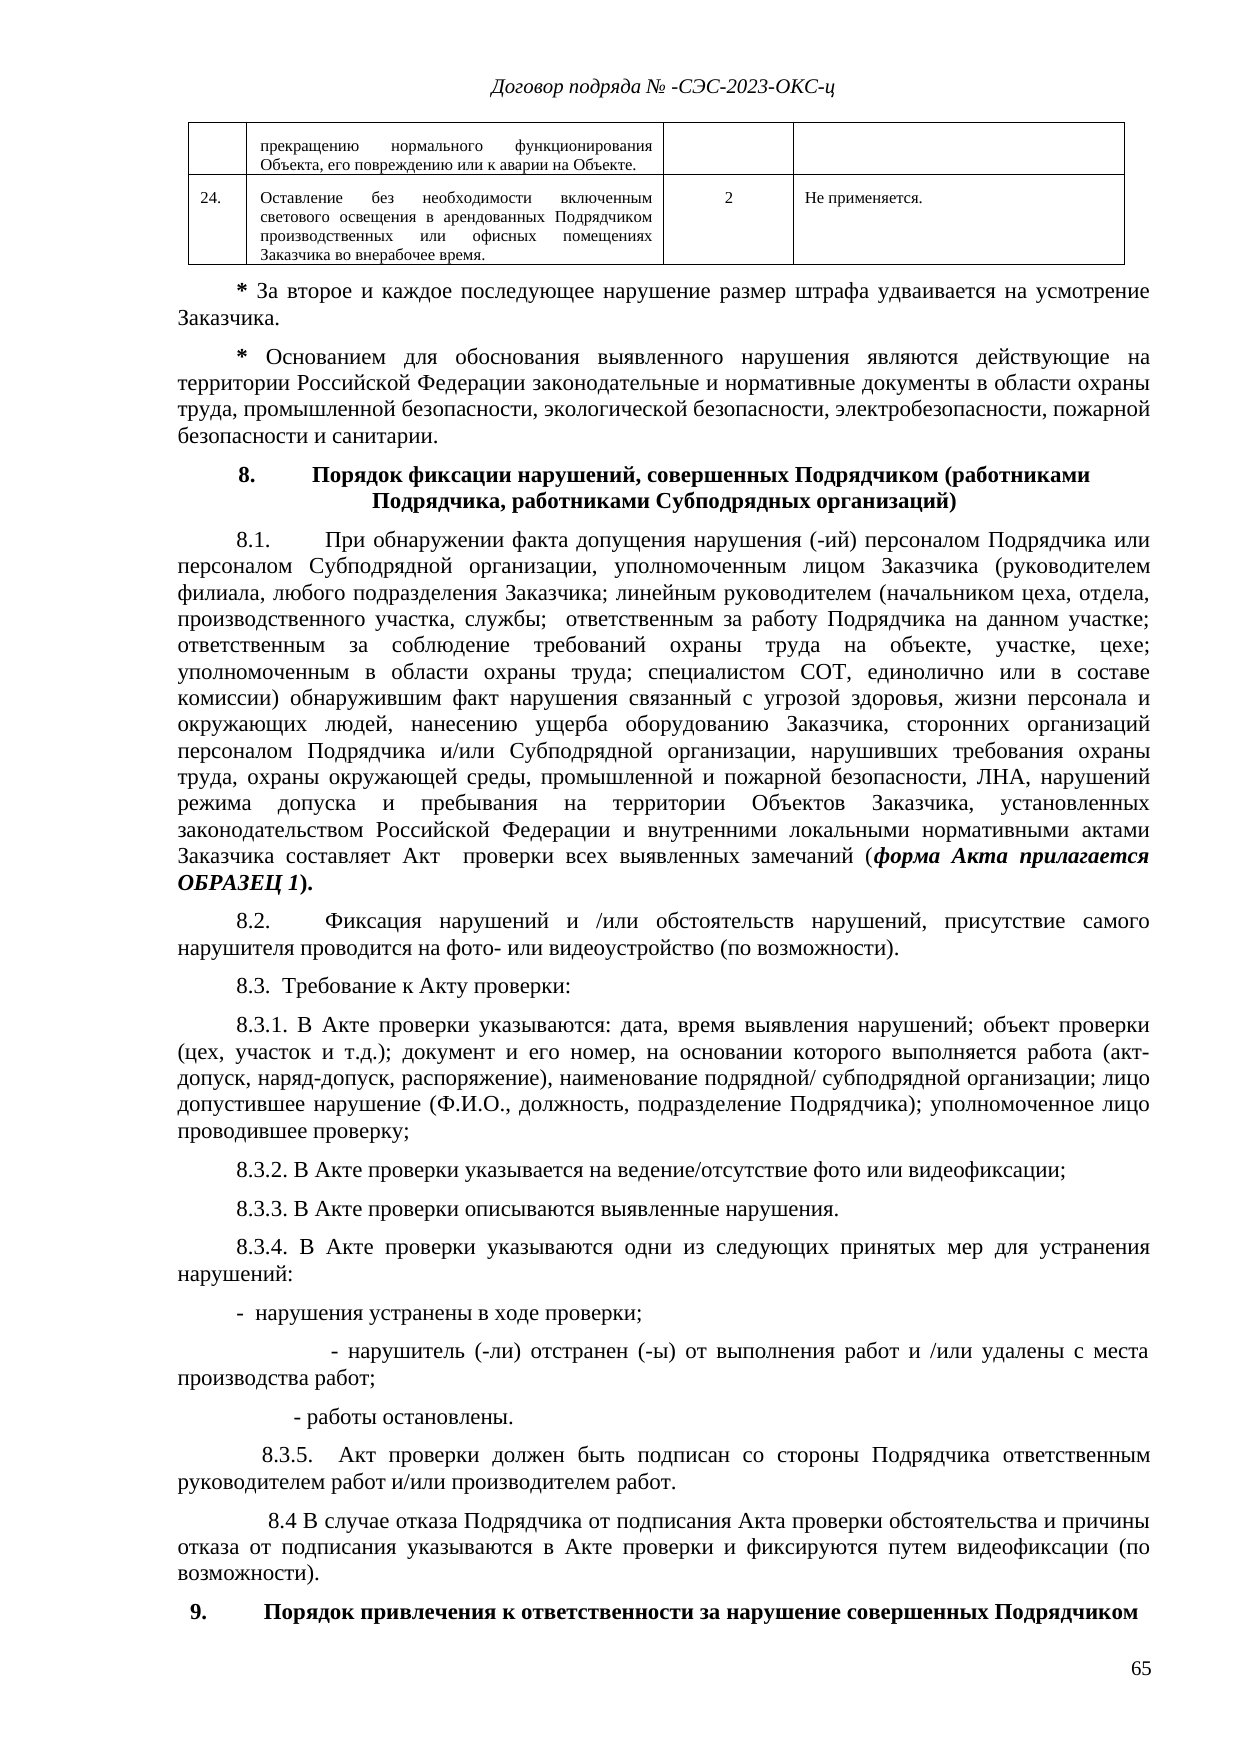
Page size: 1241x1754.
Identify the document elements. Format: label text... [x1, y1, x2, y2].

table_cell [794, 123, 1124, 174]
text 8.3.2. В Акте проверки указывается на ведение/отсутствие фото или видеофиксации; [177, 1156, 1152, 1182]
table_cell Не применяется. [794, 175, 1124, 264]
text 8.3.3. В Акте проверки описываются выявленные нарушения. [177, 1194, 1152, 1221]
list Порядок фиксации нарушений, совершенных Подрядчиком (работниками Подрядчика, работниками Субподрядных организаций) [177, 461, 1152, 513]
text 8.3.1. В Акте проверки указываются: дата, время выявления нарушений; объект проверки (цех, участок и т.д.); документ и его номер, на основании которого выполняется работа (акт-допуск, наряд-допуск, распоряжение), наименование подрядной/ субподрядной организации; лицо допустившее нарушение (Ф.И.О., должность, подразделение Подрядчика); уполномоченное лицо проводившее проверку; [177, 1011, 1152, 1143]
text - работы остановлены. [177, 1403, 1152, 1429]
text * За второе и каждое последующее нарушение размер штрафа удваивается на усмотрение Заказчика. [177, 278, 1152, 330]
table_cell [247, 123, 663, 174]
table_cell Оставление без необходимости включенным светового освещения в арендованных Подрядчиком производственных или офисных помещениях Заказчика во внерабочее время. [247, 175, 663, 264]
list Фиксация нарушений и /или обстоятельств нарушений, присутствие самого нарушителя проводится на фото- или видеоустройство (по возможности). [177, 907, 1152, 960]
text - нарушения устранены в ходе проверки; [177, 1299, 1152, 1325]
table_cell [189, 123, 246, 174]
text * Основанием для обоснования выявленного нарушения являются действующие на территории Российской Федерации законодательные и нормативные документы в области охраны труда, промышленной безопасности, экологической безопасности, электробезопасности, пожарной безопасности и санитарии. [177, 343, 1152, 448]
text - нарушитель (-ли) отстранен (-ы) от выполнения работ и /или удалены с места производства работ; [177, 1337, 1152, 1390]
text 8.4 В случае отказа Подрядчика от подписания Акта проверки обстоятельства и причины отказа от подписания указываются в Акте проверки и фиксируются путем видеофиксации (по возможности). [177, 1507, 1152, 1586]
text 8.3.5. Акт проверки должен быть подписан со стороны Подрядчика ответственным руководителем работ и/или производителем работ. [177, 1442, 1152, 1494]
table_cell 50 [664, 123, 793, 174]
text 8.3.4. В Акте проверки указываются одни из следующих принятых мер для устранения нарушений: [177, 1233, 1152, 1286]
table_cell 2 [664, 175, 793, 264]
table_cell [189, 175, 246, 264]
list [177, 1598, 1152, 1625]
text 8.3. Требование к Акту проверки: [177, 973, 1152, 999]
list При обнаружении факта допущения нарушения (-ий) персоналом Подрядчика или персоналом Субподрядной организации, уполномоченным лицом Заказчика (руководителем филиала, любого подразделения Заказчика; линейным руководителем (начальником цеха, отдела, производственного участка, службы; ответственным за работу Подрядчика на данном участке; ответственным за соблюдение требований охраны труда на объекте, участке, цехе; уполномоченным в области охраны труда; специалистом СОТ, единолично или в составе комиссии) обнаружившим факт нарушения связанный с угрозой здоровья, жизни персонала и окружающих людей, нанесению ущерба оборудованию Заказчика, сторонних организаций персоналом Подрядчика и/или Субподрядной организации, нарушивших требования охраны труда, охраны окружающей среды, промышленной и пожарной безопасности, ЛНА, нарушений режима допуска и пребывания на территории Объектов Заказчика, установленных законодательством Российской Федерации и внутренними локальными нормативными актами Заказчика составляет Акт проверки всех выявленных замечаний (форма Акта прилагается ОБРАЗЕЦ 1). [177, 526, 1152, 895]
